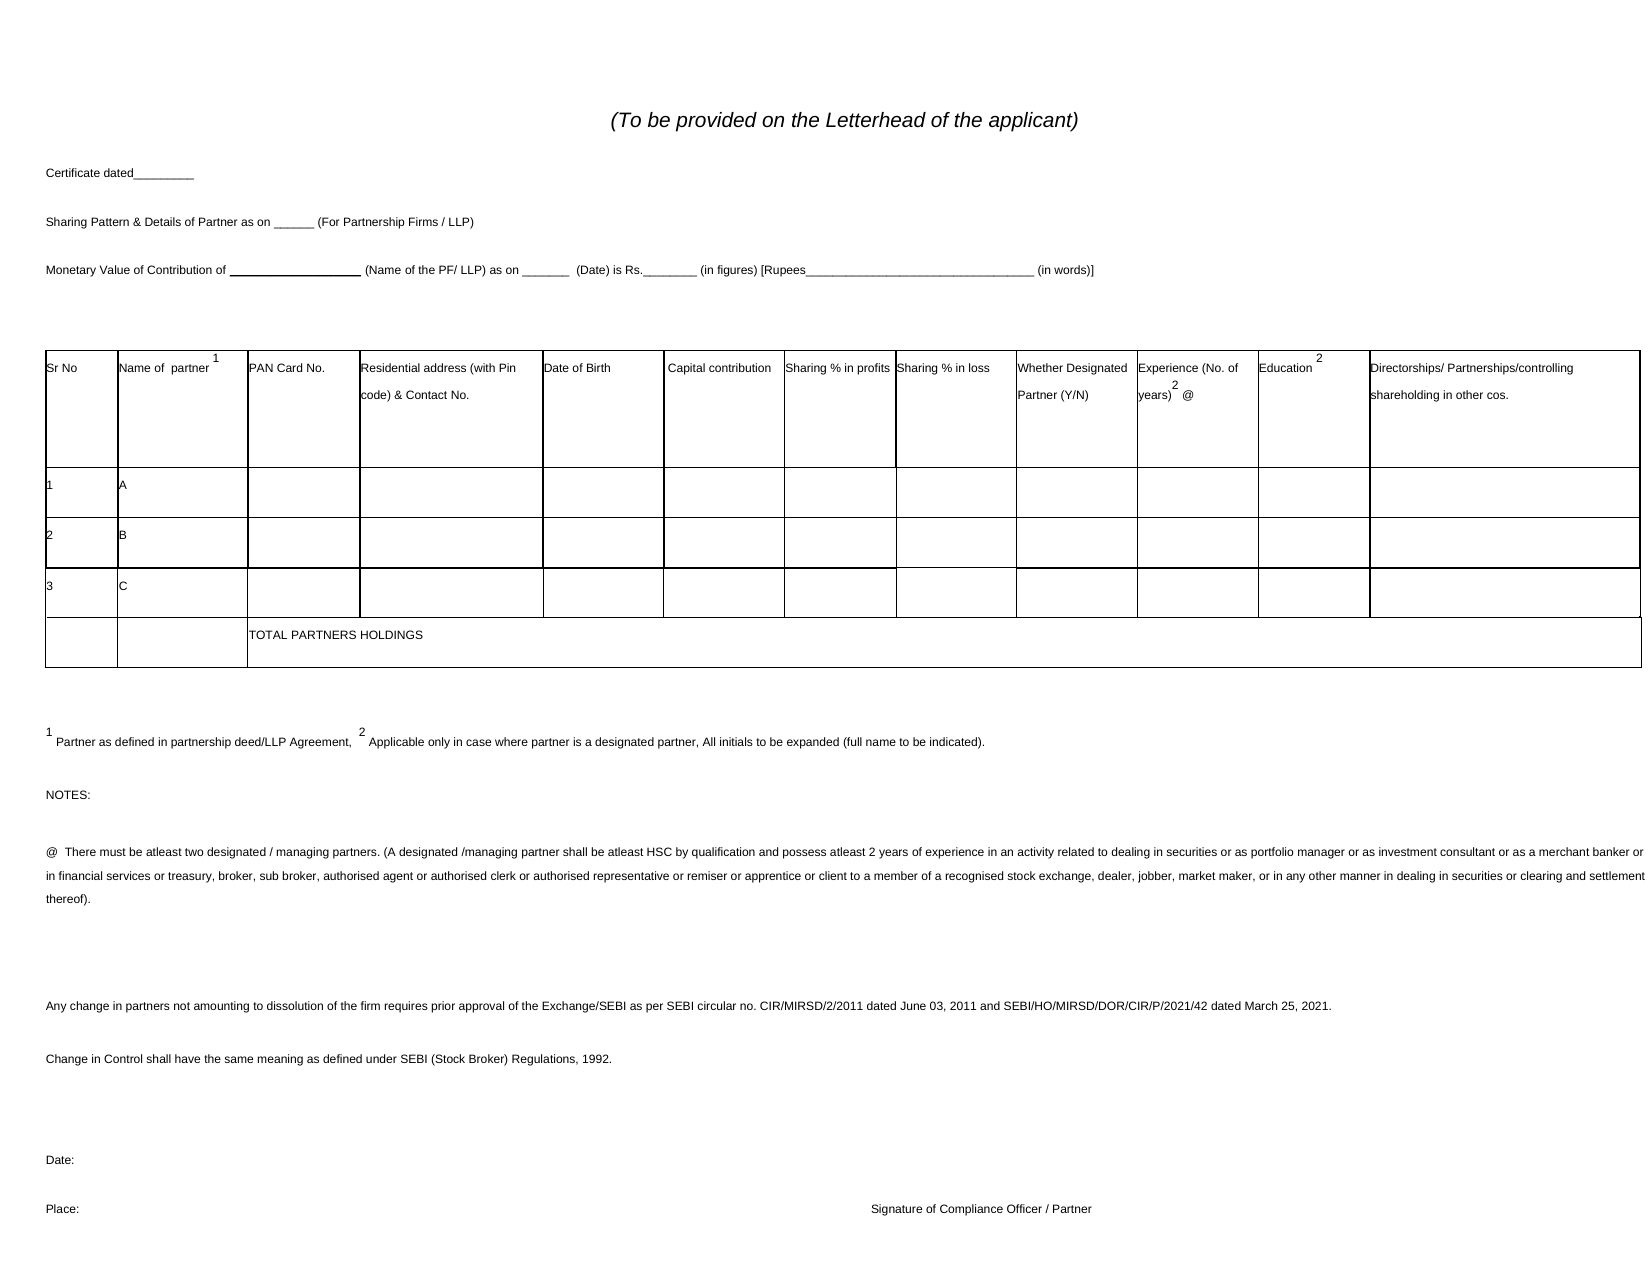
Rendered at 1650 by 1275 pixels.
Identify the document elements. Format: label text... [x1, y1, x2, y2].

table_cell [785, 569, 896, 617]
table_cell A [119, 468, 247, 517]
table_cell [1371, 569, 1640, 617]
table_cell [1138, 518, 1258, 567]
text Monetary Value of Contribution of ___________________ (Name of the PF/ LLP) as on _______ (Date) is Rs.________ (in figures) [Rupees__________________________________ (in words)] [46, 253, 1646, 277]
table_cell [785, 518, 896, 567]
table_cell [1371, 518, 1639, 567]
table_cell B [119, 518, 247, 567]
table_cell 2 [47, 518, 117, 567]
table_cell [1259, 468, 1369, 517]
table_cell [1017, 468, 1137, 517]
table_cell [785, 468, 896, 517]
table_header Name of partner 1 [119, 351, 247, 467]
text Sharing Pattern & Details of Partner as on ______ (For Partnership Firms / LLP) [46, 204, 1646, 228]
text NOTES: [46, 778, 1646, 802]
table_header Whether Designated Partner (Y/N) [1017, 351, 1137, 467]
table_cell [1259, 518, 1369, 567]
text Change in Control shall have the same meaning as defined under SEBI (Stock Broker) Regulations, 1992. [46, 1042, 1646, 1066]
table_cell [664, 569, 784, 617]
table_cell [361, 569, 543, 617]
table_cell [46, 618, 117, 667]
table_cell [361, 518, 542, 567]
table_cell [897, 468, 1016, 517]
text (To be provided on the Letterhead of the applicant) [46, 108, 1646, 132]
table_cell [1371, 468, 1639, 517]
table_header Education 2 [1259, 351, 1369, 467]
table_cell [897, 518, 1016, 567]
table_cell [544, 468, 663, 517]
table_header Date of Birth [544, 351, 663, 467]
table_cell [249, 468, 359, 517]
table_cell [118, 618, 247, 667]
table_header Residential address (with Pin code) & Contact No. [361, 351, 542, 467]
table_cell [1017, 518, 1137, 567]
table_header Sharing % in loss [897, 351, 1016, 467]
text Certificate dated_________ [46, 156, 1646, 180]
table_header Directorships/ Partnerships/controlling shareholding in other cos. [1371, 351, 1639, 467]
table_cell [1259, 569, 1369, 617]
table_cell 3 [46, 569, 117, 617]
table_cell [361, 468, 542, 517]
table_cell [248, 569, 359, 617]
table_cell [1138, 569, 1258, 617]
table_cell TOTAL PARTNERS HOLDINGS [248, 618, 1641, 667]
table_header Capital contribution [665, 351, 784, 467]
table_cell [249, 518, 359, 567]
table_header Experience (No. of years)2 @ [1138, 351, 1258, 467]
table_cell [665, 468, 784, 517]
text 1 Partner as defined in partnership deed/LLP Agreement, 2 Applicable only in case where partner is a designated partner, All initials to be expanded (full name to be indicated). [46, 725, 1646, 749]
text Place: Signature of Compliance Officer / Partner [46, 1192, 1646, 1216]
table_cell [544, 518, 663, 567]
table_header PAN Card No. [249, 351, 359, 467]
table_header Sr No [47, 351, 117, 467]
text @ There must be atleast two designated / managing partners. (A designated /managing partner shall be atleast HSC by qualification and possess atleast 2 years of experience in an activity related to dealing in securities or as portfolio manager or as investment consultant or as a merchant banker or in financial services or treasury, broker, sub broker, authorised agent or authorised clerk or authorised representative or remiser or apprentice or client to a member of a recognised stock exchange, dealer, jobber, market maker, or in any other manner in dealing in securities or clearing and settlement thereof). [46, 834, 1646, 906]
table_cell 1 [47, 468, 117, 517]
table_cell [1138, 468, 1258, 517]
table_cell [1017, 569, 1137, 617]
text Date: [46, 1143, 1646, 1167]
table_header Sharing % in profits [785, 351, 895, 467]
text Any change in partners not amounting to dissolution of the firm requires prior approval of the Exchange/SEBI as per SEBI circular no./MIRSD/2/2011 dated June 03, 2011 and SEBI/HO/MIRSD/DOR/CIR/P/2021/42 dated March 25, 2021. [46, 989, 1646, 1013]
table_cell [665, 518, 784, 567]
table_cell C [118, 569, 247, 617]
table_cell [897, 568, 1016, 617]
table_cell [544, 569, 663, 617]
